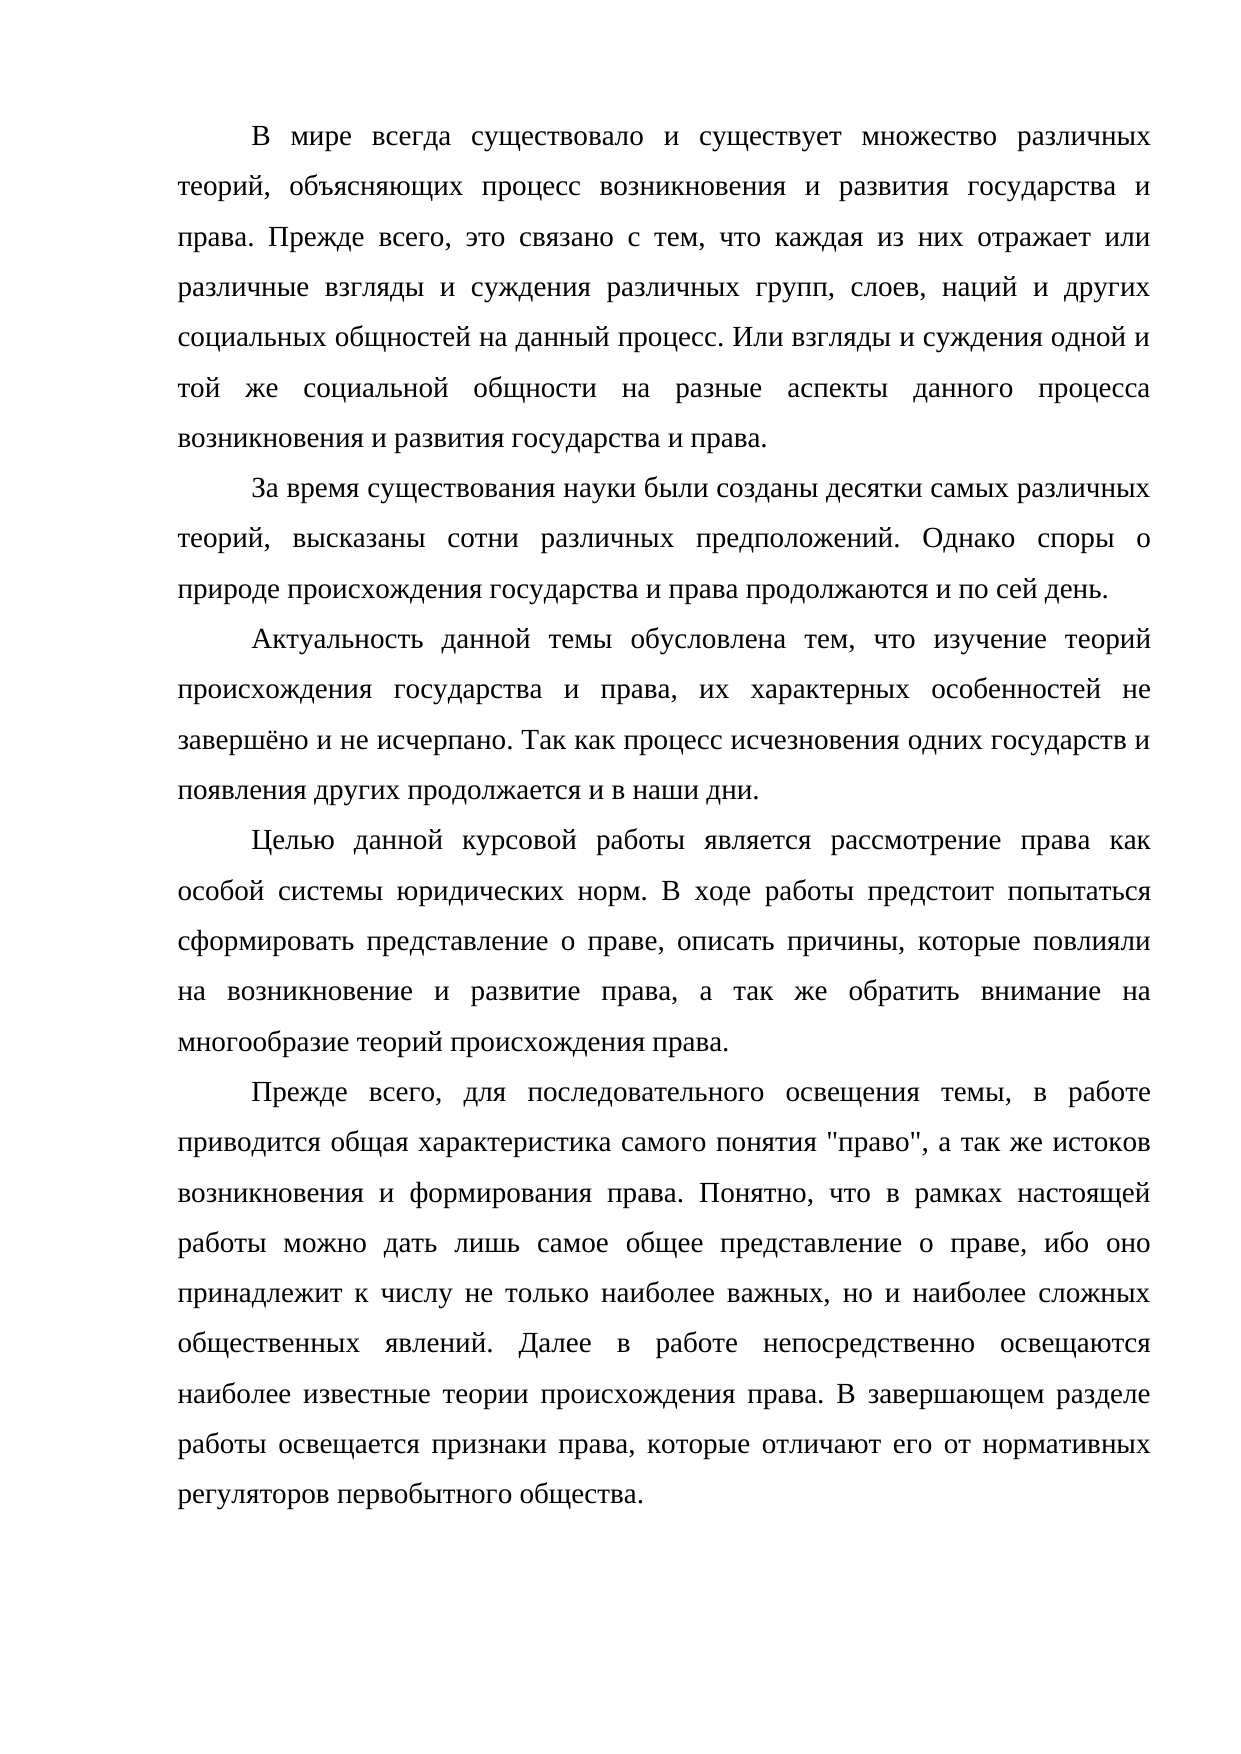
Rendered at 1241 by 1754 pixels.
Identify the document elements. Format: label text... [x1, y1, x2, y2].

text За время существования науки были созданы десятки самых различных теорий, высказаны сотни различных предположений. Однако споры о природе происхождения государства и права продолжаются и по сей день. [177, 470, 1152, 604]
text Целью данной курсовой работы является рассмотрение права как особой системы юридических норм. В ходе работы предстоит попытаться сформировать представление о праве, описать причины, которые повлияли на возникновение и развитие права, а так же обратить внимание на многообразие теорий происхождения права. [177, 822, 1152, 1057]
text В мире всегда существовало и существует множество различных теорий, объясняющих процесс возникновения и развития государства и права. Прежде всего, это связано с тем, что каждая из них отражает или различные взгляды и суждения различных групп, слоев, наций и других социальных общностей на данный процесс. Или взгляды и суждения одной и той же социальной общности на разные аспекты данного процесса возникновения и развития государства и права. [177, 118, 1152, 453]
text Актуальность данной темы обусловлена тем, что изучение теорий происхождения государства и права, их характерных особенностей не завершёно и не исчерпано. Так как процесс исчезновения одних государств и появления других продолжается и в наши дни. [177, 621, 1152, 806]
text Прежде всего, для последовательного освещения темы, в работе приводится общая характеристика самого понятия "право", а так же истоков возникновения и формирования права. Понятно, что в рамках настоящей работы можно дать лишь самое общее представление о праве, ибо оно принадлежит к числу не только наиболее важных, но и наиболее сложных общественных явлений. Далее в работе непосредственно освещаются наиболее известные теории происхождения права. В завершающем разделе работы освещается признаки права, которые отличают его от нормативных регуляторов первобытного общества. [177, 1074, 1152, 1510]
